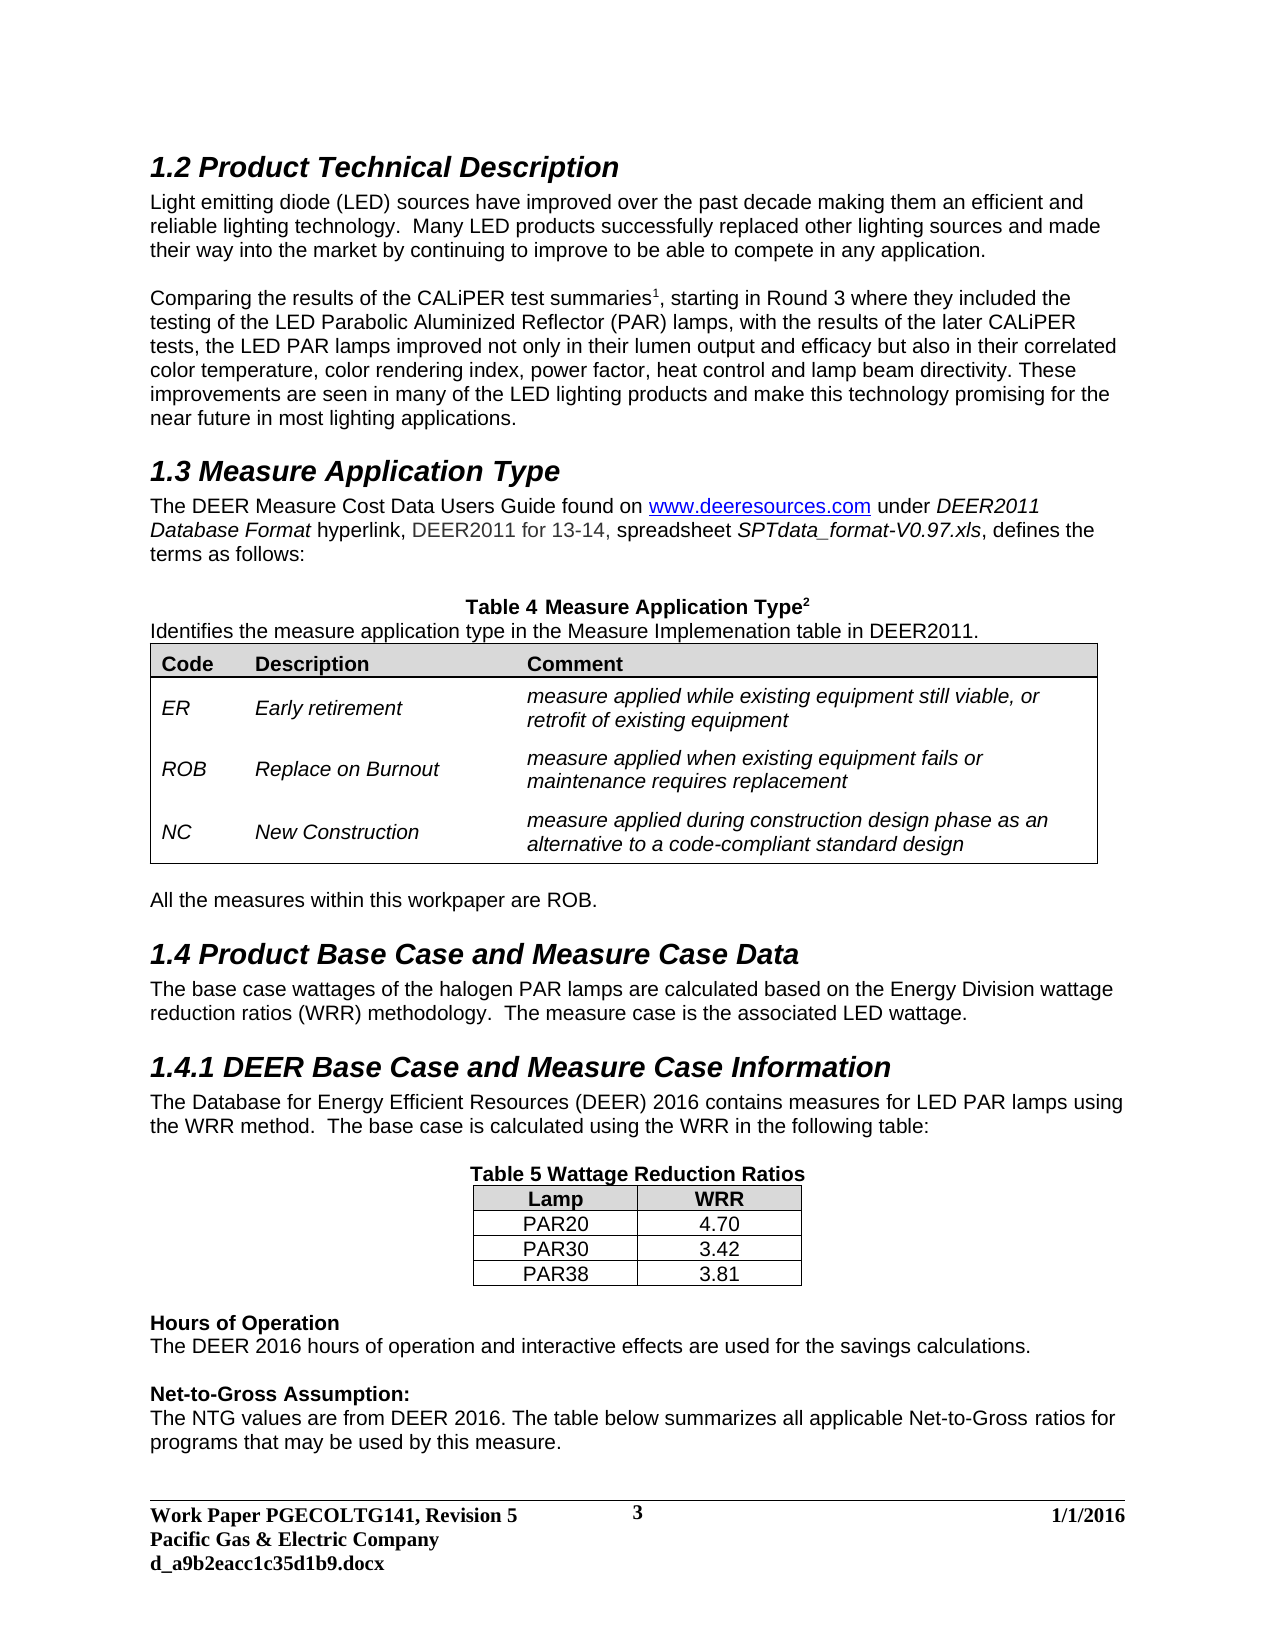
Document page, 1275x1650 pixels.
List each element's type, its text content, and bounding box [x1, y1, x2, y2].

subtitle 1.4.1 DEER Base Case and Measure Case Information [150, 1050, 1125, 1083]
table_cell 3.42 [638, 1236, 801, 1260]
text The Database for Energy Efficient Resources (DEER) 2016 contains measures for LED PAR lamps using the WRR method. The base case is calculated using the WRR in the following table: [150, 1089, 1125, 1137]
text Comparing the results of the CALiPER test summaries, starting in Round 3 where they included the testing of the LED Parabolic Aluminized Reflector (PAR) lamps, with the results of the later CALiPER tests, the LED PAR lamps improved not only in their lumen output and efficacy but also in their correlated color temperature, color rendering index, power factor, heat control and lamp beam directivity. These improvements are seen in many of the LED lighting products and make this technology promising for the near future in most lighting applications. [150, 286, 1125, 429]
table_cell PAR30 [474, 1236, 637, 1260]
text All the measures within this workpaper are ROB. [150, 888, 1125, 912]
table_cell Early retirement [244, 678, 516, 738]
subtitle 1.4 Product Base Case and Measure Case Data [150, 937, 1125, 971]
table_cell ROB [151, 738, 244, 801]
table_header Comment [516, 644, 1097, 676]
subtitle 1.3 Measure Application Type [150, 454, 1125, 488]
table_cell NC [151, 801, 244, 863]
text Hours of Operation [150, 1310, 1125, 1334]
text Light emitting diode (LED) sources have improved over the past decade making them an efficient and reliable lighting technology. Many LED products successfully replaced other lighting sources and made their way into the market by continuing to improve to be able to compete in any application. [150, 190, 1125, 262]
table_cell Replace on Burnout [244, 738, 516, 801]
subtitle 1.2 Product Technical Description [150, 150, 1125, 183]
text Table 4 Measure Application Type [150, 595, 1125, 619]
text Table 5 Wattage Reduction Ratios [150, 1161, 1125, 1185]
text Identifies the measure application type in the Measure Implemenation table in DEER2011. [150, 619, 1125, 643]
table_cell measure applied when existing equipment fails or maintenance requires replacement [516, 738, 1097, 801]
table_cell 4.70 [638, 1211, 801, 1235]
text The base case wattages of the halogen PAR lamps are calculated based on the Energy Division wattage reduction ratios (WRR) methodology. The measure case is the associated LED wattage. [150, 977, 1125, 1025]
table_cell PAR20 [474, 1211, 637, 1235]
table_cell New Construction [244, 801, 516, 863]
table_cell measure applied during construction design phase as an alternative to a code-compliant standard design [516, 801, 1097, 863]
text Net-to-Gross Assumption: [150, 1382, 1125, 1406]
table_header Code [151, 644, 244, 676]
table_header Lamp [474, 1186, 637, 1210]
table_cell PAR38 [474, 1261, 637, 1285]
table_cell measure applied while existing equipment still viable, or retrofit of existing equipment [516, 678, 1097, 738]
text The NTG values are from DEER 2016. The table below summarizes all applicable Net-to-Gross ratios for programs that may be used by this measure. [150, 1406, 1125, 1454]
table_cell 3.81 [638, 1261, 801, 1285]
table_header WRR [638, 1186, 801, 1210]
table_header Description [244, 644, 516, 676]
text The DEER Measure Cost Data Users Guide found on www.deeresources.com under DEER2011 Database Format hyperlink, DEER2011 for 13-14, spreadsheet SPTdata_format-V0.97.xls, defines the terms as follows: [150, 494, 1125, 566]
table_cell ER [151, 678, 244, 738]
text The DEER 2016 hours of operation and interactive effects are used for the savings calculations. [150, 1334, 1125, 1358]
